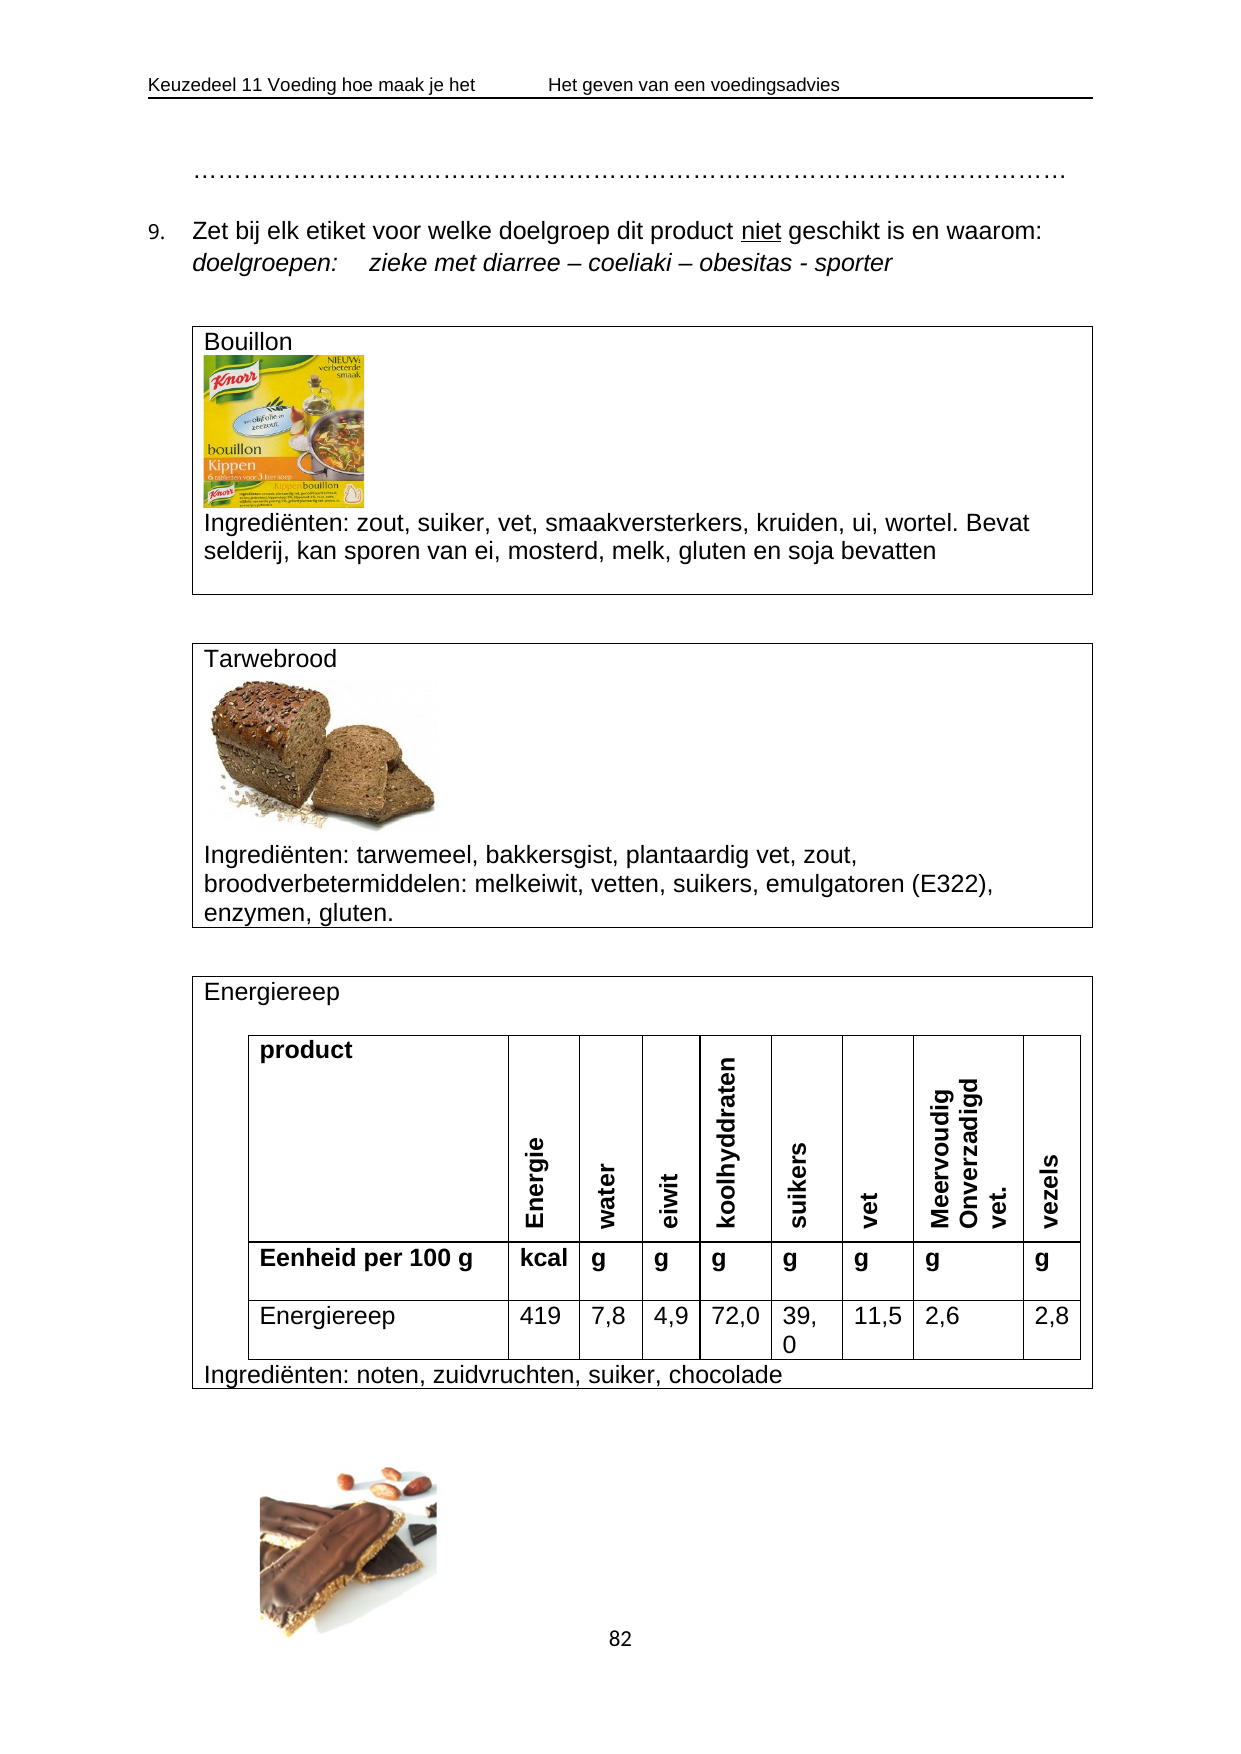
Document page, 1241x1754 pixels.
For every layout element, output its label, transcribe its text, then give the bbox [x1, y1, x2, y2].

picture [259, 1466, 437, 1644]
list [148, 155, 1093, 214]
list Zet bij elk etiket voor welke doelgroep dit product niet geschikt is en waarom: doelgroepen: zieke met diarree – coeliaki – obesitas - sporter [148, 216, 1093, 307]
table_header Energiereep Ingrediënten: noten, zuidvruchten, suiker, chocolade [193, 977, 1092, 1388]
picture [203, 355, 365, 508]
table_header Bouillon Ingrediënten: zout, suiker, vet, smaakversterkers, kruiden, ui, wortel. Bevat selderij, kan sporen van ei, mosterd, melk, gluten en soja bevatten [193, 327, 1092, 594]
picture [203, 672, 444, 841]
table_header Tarwebrood Ingrediënten: tarwemeel, bakkersgist, plantaardig vet, zout, broodverbetermiddelen: melkeiwit, vetten, suikers, emulgatoren (E322), enzymen, gluten. [193, 644, 1092, 927]
